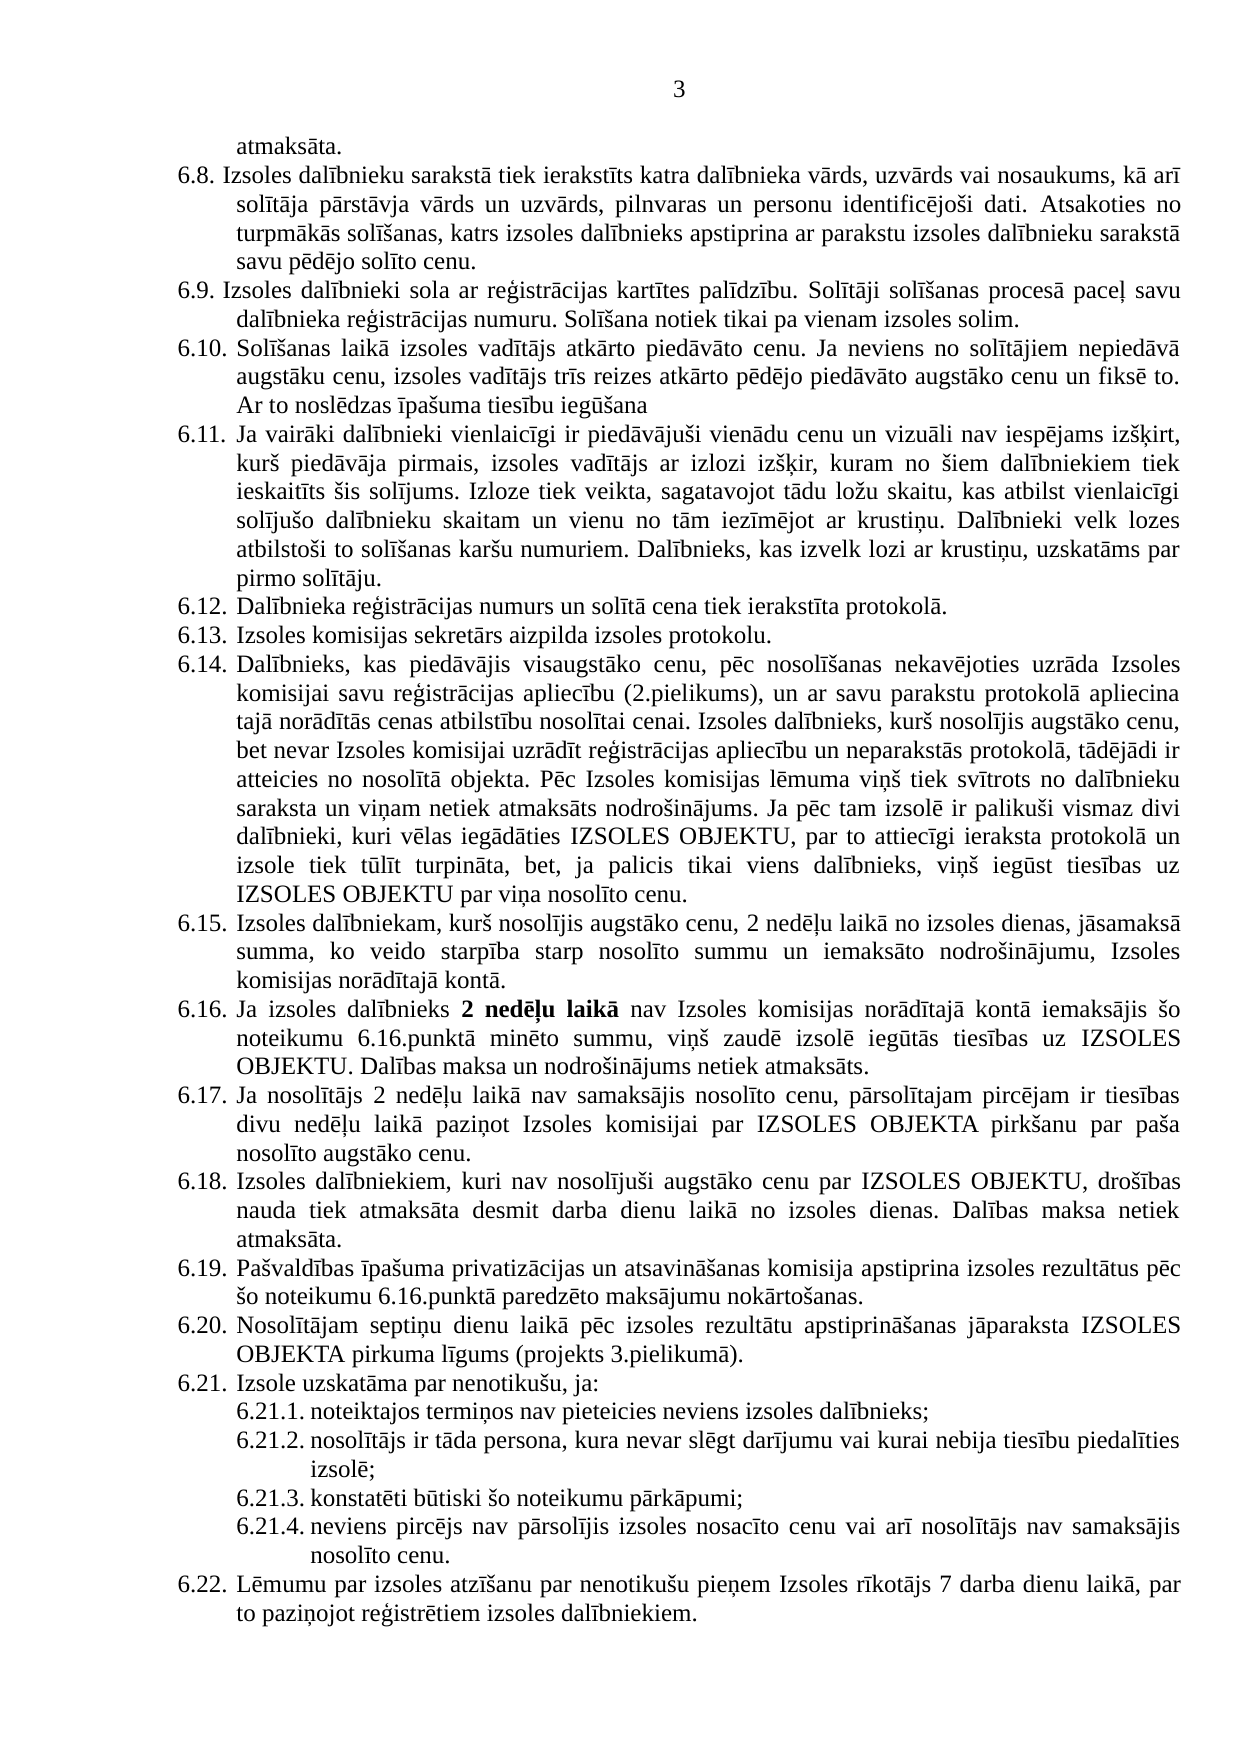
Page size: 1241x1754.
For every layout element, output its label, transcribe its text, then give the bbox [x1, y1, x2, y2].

list Izsoles dalībnieku sarakstā tiek ierakstīts katra dalībnieka vārds, uzvārds vai nosaukums, kā arī solītāja pārstāvja vārds un uzvārds, pilnvaras un personu identificējoši dati. Atsakoties no turpmākās solīšanas, katrs izsoles dalībnieks apstiprina ar parakstu izsoles dalībnieku sarakstā savu pēdējo solīto cenu. [177, 160, 1181, 275]
list noteiktajos termiņos nav pieteicies neviens izsoles dalībnieks; [236, 1396, 1181, 1425]
list Izsoles dalībniekiem, kuri nav nosolījuši augstāko cenu par izsoles objektu, drošības nauda tiek atmaksāta desmit darba dienu laikā no izsoles dienas. Dalības maksa netiek atmaksāta. [177, 1166, 1181, 1253]
list Pašvaldības īpašuma privatizācijas un atsavināšanas komisija apstiprina izsoles rezultātus pēc šo noteikumu 6.16.punktā paredzēto maksājumu nokārtošanas. [177, 1253, 1181, 1310]
list nosolītājs ir tāda persona, kura nevar slēgt darījumu vai kurai nebija tiesību piedalīties izsolē; [236, 1425, 1181, 1483]
list Dalībnieks, kas piedāvājis visaugstāko cenu, pēc nosolīšanas nekavējoties uzrāda Izsoles komisijai savu reģistrācijas apliecību (2.pielikums), un ar savu parakstu protokolā apliecina tajā norādītās cenas atbilstību nosolītai cenai. Izsoles dalībnieks, kurš nosolījis augstāko cenu, bet nevar Izsoles komisijai uzrādīt reģistrācijas apliecību un neparakstās protokolā, tādējādi ir atteicies no nosolītā objekta. Pēc Izsoles komisijas lēmuma viņš tiek svītrots no dalībnieku saraksta un viņam netiek atmaksāts nodrošinājums. Ja pēc tam izsolē ir palikuši vismaz divi dalībnieki, kuri vēlas iegādāties izsoles objektu, par to attiecīgi ieraksta protokolā un izsole tiek tūlīt turpināta, bet, ja palicis tikai viens dalībnieks, viņš iegūst tiesības uz izsoles objektu par viņa nosolīto cenu. [177, 649, 1181, 908]
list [177, 131, 1181, 160]
list Ja izsoles dalībnieks 2 nedēļu laikā nav Izsoles komisijas norādītajā kontā iemaksājis šo noteikumu 6.16.punktā minēto summu, viņš zaudē izsolē iegūtās tiesības uz IZSOLES objektu. Dalības maksa un nodrošinājums netiek atmaksāts. [177, 994, 1181, 1080]
list Izsoles dalībnieki sola ar reģistrācijas kartītes palīdzību. Solītāji solīšanas procesā paceļ savu dalībnieka reģistrācijas numuru. Solīšana notiek tikai pa vienam izsoles solim. [177, 275, 1181, 333]
list Nosolītājam septiņu dienu laikā pēc izsoles rezultātu apstiprināšanas jāparaksta izsolES objekta pirkuma līgums (projekts 3.pielikumā). [177, 1310, 1181, 1368]
list Izsoles dalībniekam, kurš nosolījis augstāko cenu, 2 nedēļu laikā no izsoles dienas, jāsamaksā summa, ko veido starpība starp nosolīto summu un iemaksāto nodrošinājumu, Izsoles komisijas norādītajā kontā. [177, 908, 1181, 994]
list konstatēti būtiski šo noteikumu pārkāpumi; [236, 1483, 1181, 1511]
list neviens pircējs nav pārsolījis izsoles nosacīto cenu vai arī nosolītājs nav samaksājis nosolīto cenu. [236, 1511, 1181, 1569]
list Izsole uzskatāma par nenotikušu, ja: [177, 1368, 1181, 1396]
list Lēmumu par izsoles atzīšanu par nenotikušu pieņem Izsoles rīkotājs 7 darba dienu laikā, par to paziņojot reģistrētiem izsoles dalībniekiem. [177, 1569, 1181, 1626]
list Solīšanas laikā izsoles vadītājs atkārto piedāvāto cenu. Ja neviens no solītājiem nepiedāvā augstāku cenu, izsoles vadītājs trīs reizes atkārto pēdējo piedāvāto augstāko cenu un fiksē to. Ar to noslēdzas īpašuma tiesību iegūšana [177, 333, 1181, 419]
list Izsoles komisijas sekretārs aizpilda izsoles protokolu. [177, 620, 1181, 649]
list Ja nosolītājs 2 nedēļu laikā nav samaksājis nosolīto cenu, pārsolītajam pircējam ir tiesības divu nedēļu laikā paziņot Izsoles komisijai par IZSOLES OBJEKTA pirkšanu par paša nosolīto augstāko cenu. [177, 1080, 1181, 1166]
list Ja vairāki dalībnieki vienlaicīgi ir piedāvājuši vienādu cenu un vizuāli nav iespējams izšķirt, kurš piedāvāja pirmais, izsoles vadītājs ar izlozi izšķir, kuram no šiem dalībniekiem tiek ieskaitīts šis solījums. Izloze tiek veikta, sagatavojot tādu ložu skaitu, kas atbilst vienlaicīgi solījušo dalībnieku skaitam un vienu no tām iezīmējot ar krustiņu. Dalībnieki velk lozes atbilstoši to solīšanas karšu numuriem. Dalībnieks, kas izvelk lozi ar krustiņu, uzskatāms par pirmo solītāju. [177, 419, 1181, 591]
list Dalībnieka reģistrācijas numurs un solītā cena tiek ierakstīta protokolā. [177, 591, 1181, 620]
